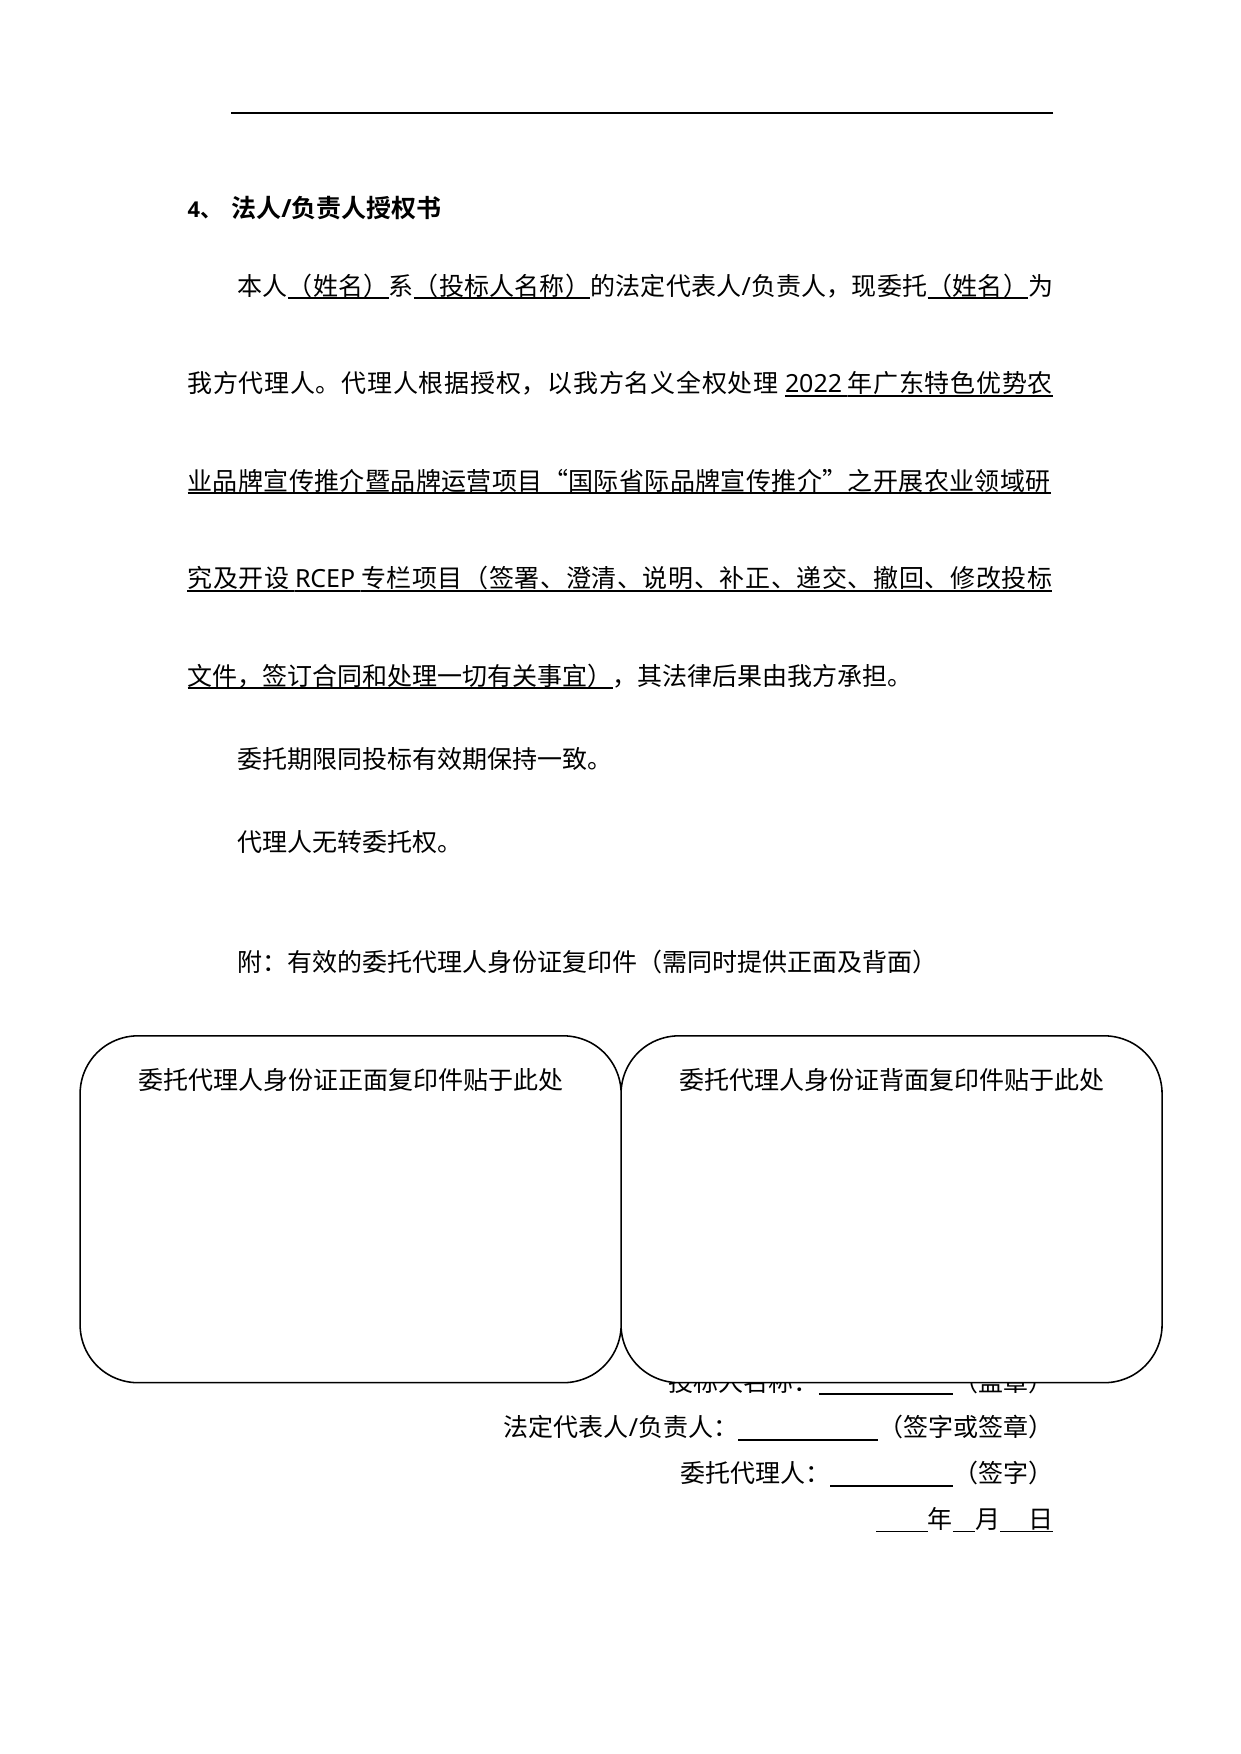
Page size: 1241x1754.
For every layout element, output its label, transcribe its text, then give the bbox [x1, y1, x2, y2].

text 年 月 日 [187, 1492, 1053, 1538]
text 委托代理人： （签字） [359, 1446, 1053, 1492]
subtitle 法人/负责人授权书 [187, 174, 1053, 239]
text 委托期限同投标有效期保持一致。 [187, 725, 1053, 790]
text 法定代表人/负责人： （签字或签章） [187, 1400, 1053, 1446]
text 附：有效的委托代理人身份证复印件（需同时提供正面及背面） [187, 942, 1053, 979]
text 本人（姓名）系（投标人名称）的法定代表人/负责人，现委托（姓名）为我方代理人。代理人根据授权，以我方名义全权处理2022年广东特色优势农业品牌宣传推介暨品牌运营项目“国际省际品牌宣传推介”之开展农业领域研究及开设RCEP专栏项目（签署、澄清、说明、补正、递交、撤回、修改投标文件，签订合同和处理一切有关事宜），其法律后果由我方承担。 [187, 252, 1053, 707]
text 代理人无转委托权。 [187, 808, 1053, 873]
text 投标人名称： （盖章） [359, 1354, 1053, 1400]
